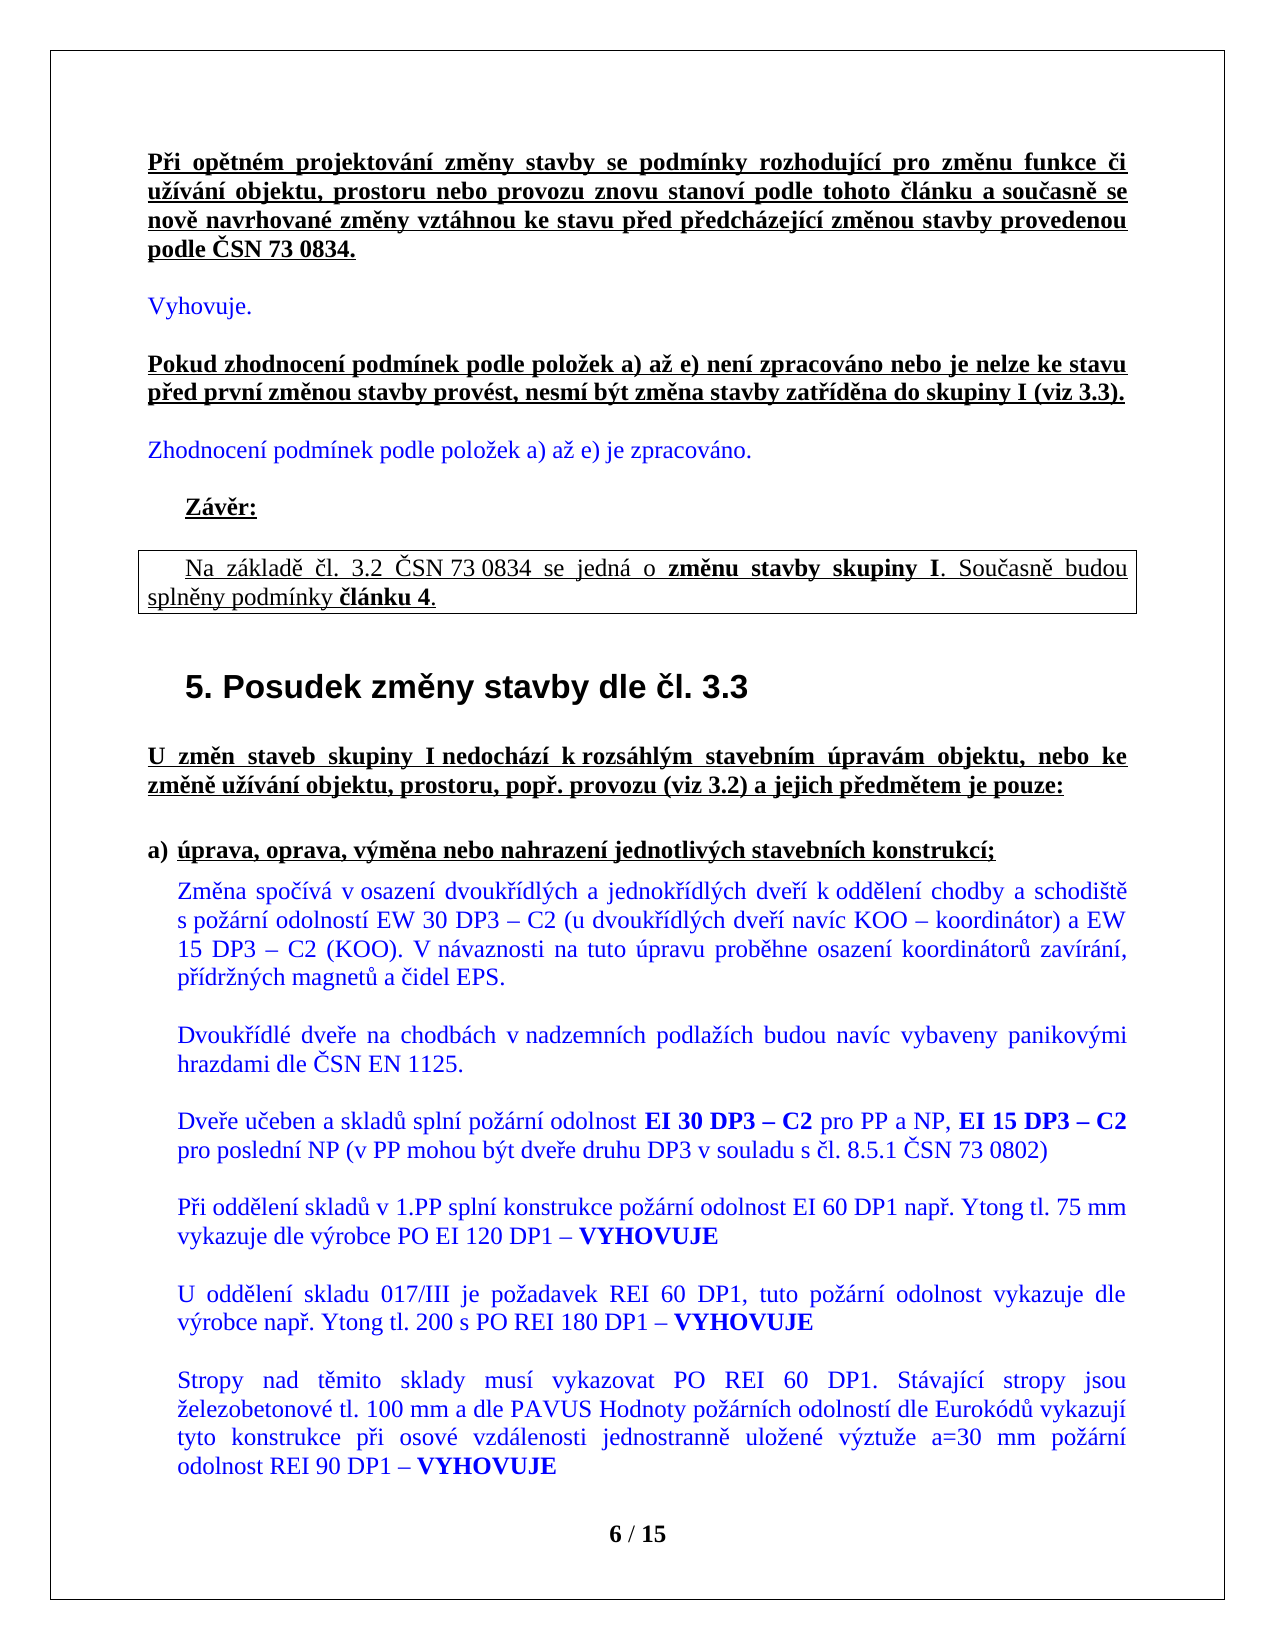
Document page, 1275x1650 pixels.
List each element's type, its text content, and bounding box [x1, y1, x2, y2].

text Dveře učeben a skladů splní požární odolnost EI 30 DP3 – C2 pro PP a NP, EI 15 DP3 – C2 pro poslední NP (v PP mohou být dveře druhu DP3 v souladu s čl. 8.5.1 ČSN 73 0802) [177, 1106, 1127, 1164]
text U změn staveb skupiny I nedochází k rozsáhlým stavebním úpravám objektu, nebo ke změně užívání objektu, prostoru, popř. provozu (viz 3.2) a jejich předmětem je pouze: [147, 767, 1127, 798]
text Pokud zhodnocení podmínek podle položek a) až e) není zpracováno nebo je nelze ke stavu před první změnou stavby provést, nesmí být změna stavby zatříděna do skupiny I (viz 3.3). [147, 375, 1127, 406]
text Při opětném projektování změny stavby se podmínky rozhodující pro změnu funkce či užívání objektu, prostoru nebo provozu znovu stanoví podle tohoto článku a současně se nově navrhované změny vztáhnou ke stavu před předcházející změnou stavby provedenou podle ČSN 73 0834. [147, 147, 1127, 172]
text Závěr: [147, 492, 1127, 521]
text U změn staveb skupiny I nedochází k rozsáhlým stavebním úpravám objektu, nebo ke změně užívání objektu, prostoru, popř. provozu (viz 3.2) a jejich předmětem je pouze: [147, 741, 1127, 766]
text Při opětném projektování změny stavby se podmínky rozhodující pro změnu funkce či užívání objektu, prostoru nebo provozu znovu stanoví podle tohoto článku a současně se nově navrhované změny vztáhnou ke stavu před předcházející změnou stavby provedenou podle ČSN 73 0834. [147, 202, 1127, 230]
list úprava, oprava, výměna nebo nahrazení jednotlivých stavebních konstrukcí; [147, 835, 1127, 864]
text Na základě čl. 3.2 ČSN 73 0834 se jedná o změnu stavby skupiny I. Současně budou splněny podmínky článku 4. [139, 551, 1136, 613]
text Při opětném projektování změny stavby se podmínky rozhodující pro změnu funkce či užívání objektu, prostoru nebo provozu znovu stanoví podle tohoto článku a současně se nově navrhované změny vztáhnou ke stavu před předcházející změnou stavby provedenou podle ČSN 73 0834. [147, 231, 1127, 262]
text Při oddělení skladů v 1.PP splní konstrukce požární odolnost EI 60 DP1 např. Ytong tl. 75 mm vykazuje dle výrobce PO EI 120 DP1 – VYHOVUJE [177, 1192, 1127, 1250]
text Pokud zhodnocení podmínek podle položek a) až e) není zpracováno nebo je nelze ke stavu před první změnou stavby provést, nesmí být změna stavby zatříděna do skupiny I (viz 3.3). [147, 349, 1127, 374]
text Stropy nad těmito sklady musí vykazovat PO REI 60 DP1. Stávající stropy jsou železobetonové tl. 100 mm a dle PAVUS Hodnoty požárních odolností dle Eurokódů vykazují tyto konstrukce při osové vzdálenosti jednostranně uložené výztuže a=30 mm požární odolnost REI 90 DP1 – VYHOVUJE [177, 1365, 1127, 1480]
text Zhodnocení podmínek podle položek a) až e) je zpracováno. [147, 435, 1127, 464]
text U oddělení skladu 017/III je požadavek REI 60 DP1, tuto požární odolnost vykazuje dle výrobce např. Ytong tl. 200 s PO REI 180 DP1 – VYHOVUJE [177, 1279, 1127, 1336]
subtitle Posudek změny stavby dle čl. 3.3 [185, 667, 1127, 706]
text Dvoukřídlé dveře na chodbách v nadzemních podlažích budou navíc vybaveny panikovými hrazdami dle ČSN EN 1125. [177, 1020, 1127, 1077]
text Změna spočívá v osazení dvoukřídlých a jednokřídlých dveří k oddělení chodby a schodiště s požární odolností EW 30 DP3 – C2 (u dvoukřídlých dveří navíc KOO – koordinátor) a EW 15 DP3 – C2 (KOO). V návaznosti na tuto úpravu proběhne osazení koordinátorů zavírání, přídržných magnetů a čidel EPS. [177, 876, 1127, 991]
text Při opětném projektování změny stavby se podmínky rozhodující pro změnu funkce či užívání objektu, prostoru nebo provozu znovu stanoví podle tohoto článku a současně se nově navrhované změny vztáhnou ke stavu před předcházející změnou stavby provedenou podle ČSN 73 0834. [147, 173, 1127, 201]
text Vyhovuje. [147, 291, 1127, 320]
